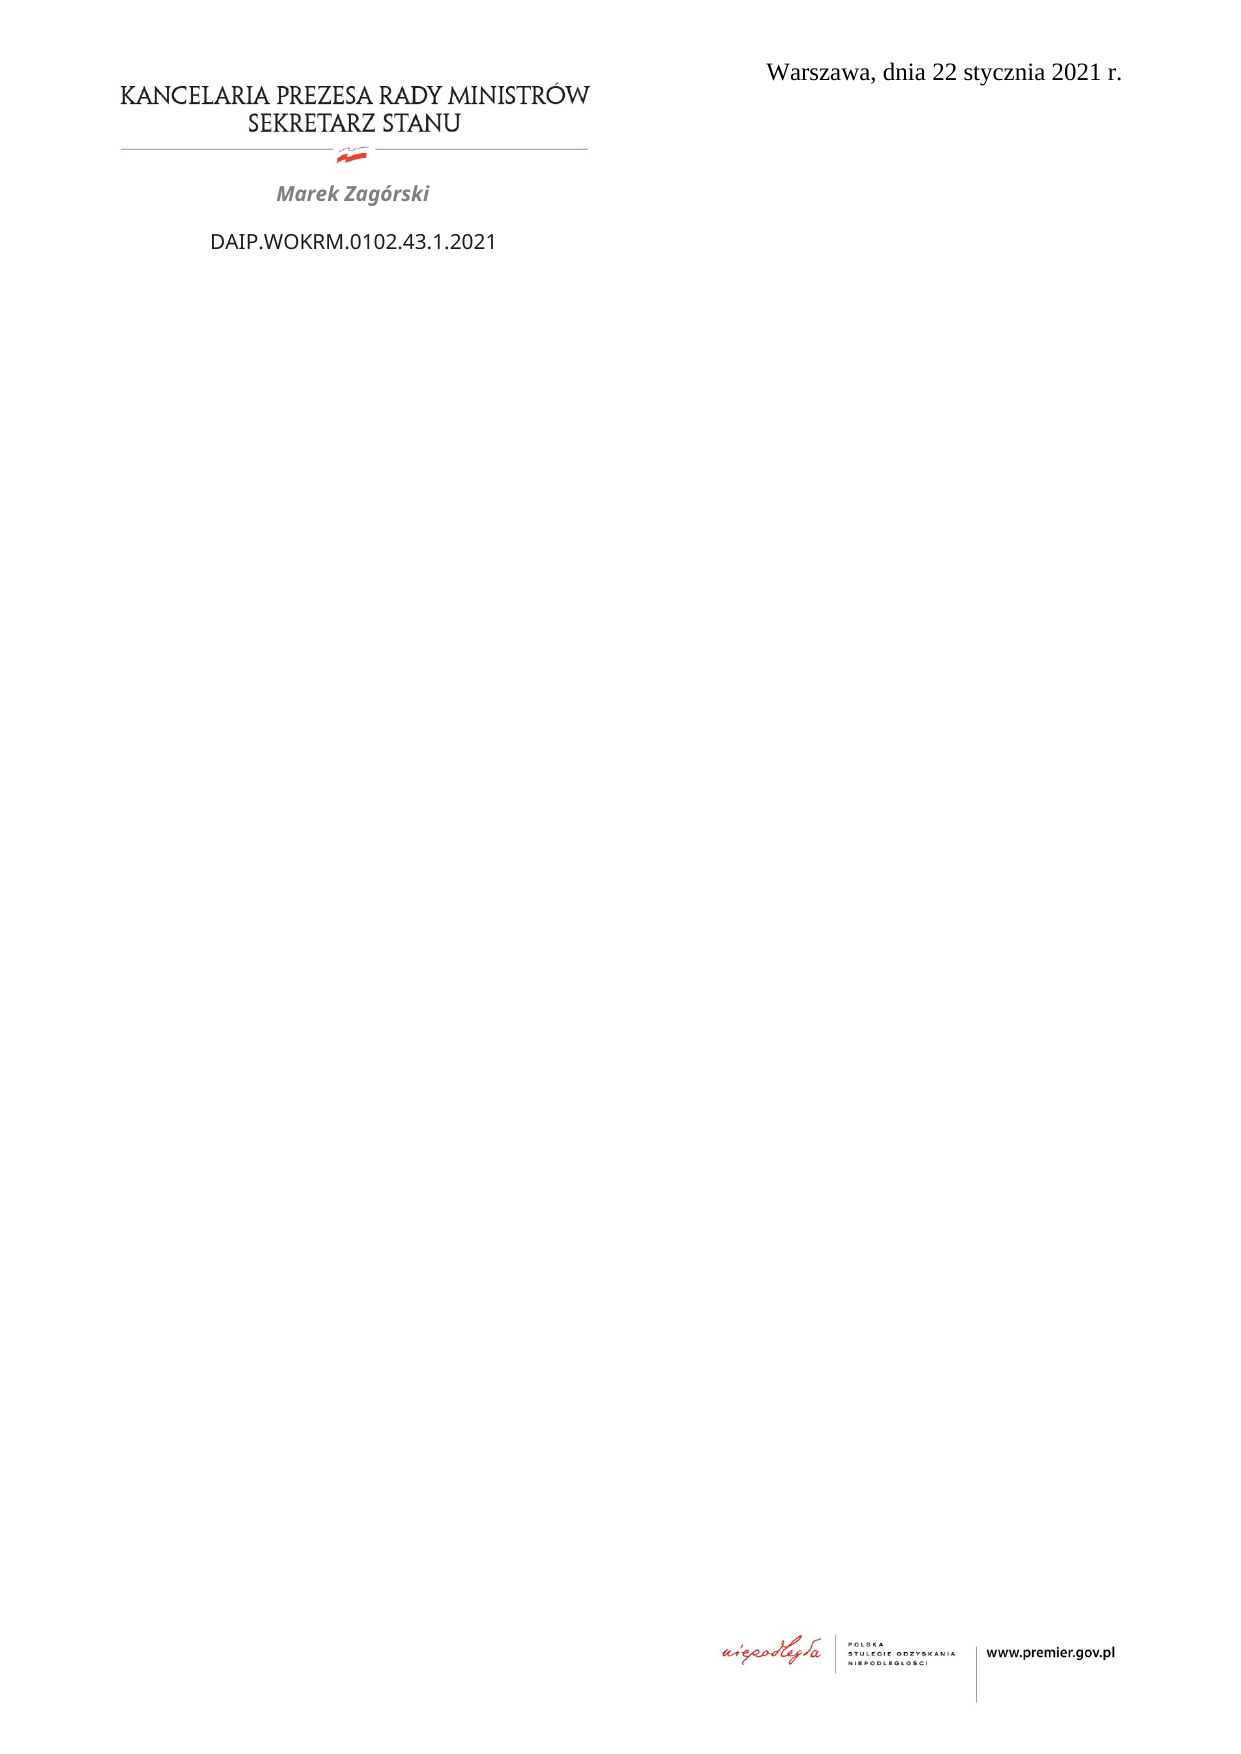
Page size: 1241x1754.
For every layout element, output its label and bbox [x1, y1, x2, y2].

picture [236, 1596, 1123, 1754]
picture [118, 1, 1005, 322]
